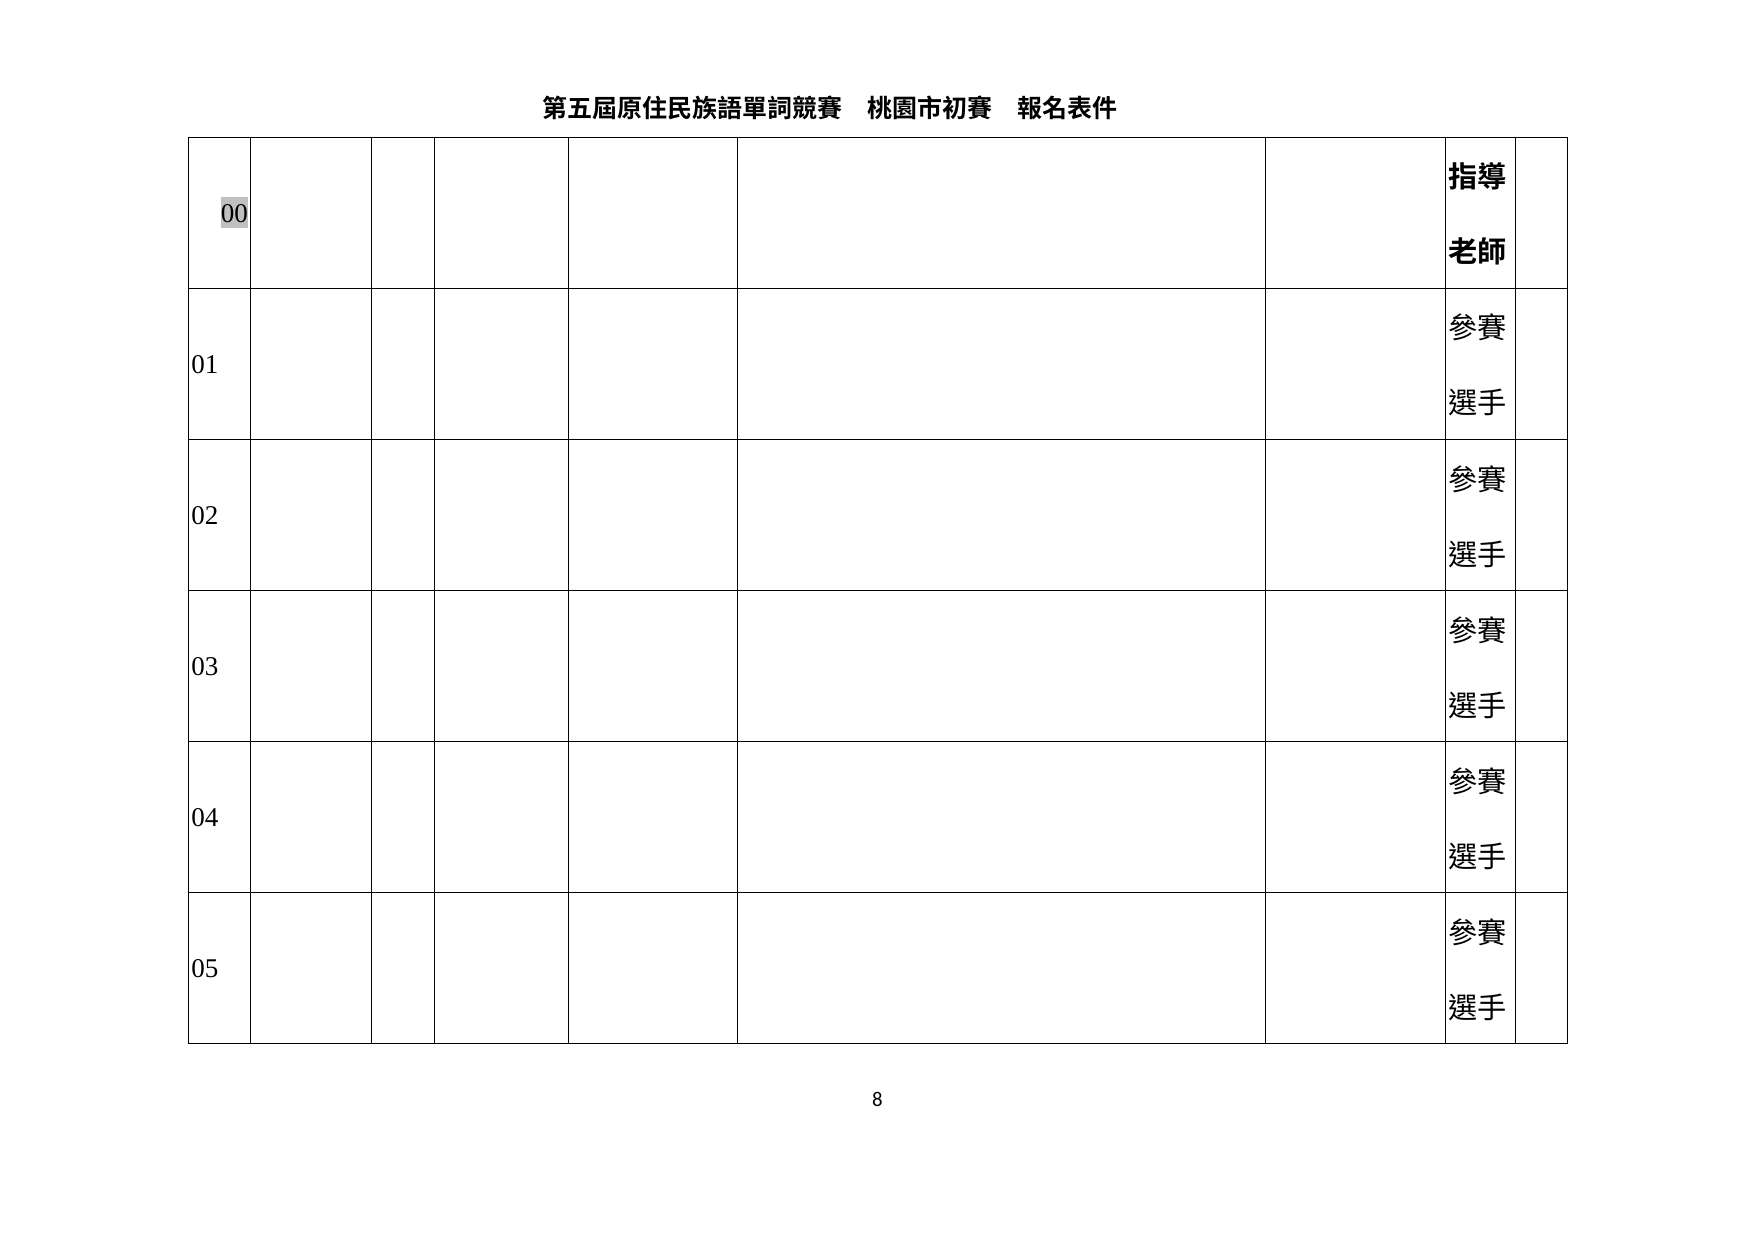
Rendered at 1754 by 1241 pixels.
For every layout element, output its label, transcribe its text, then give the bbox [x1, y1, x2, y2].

table_cell [189, 440, 250, 590]
table_cell 參賽 選手 [1446, 591, 1515, 741]
table_cell [189, 289, 250, 439]
table_cell [1266, 440, 1445, 590]
table_cell [738, 440, 1265, 590]
table_cell [738, 138, 1265, 288]
table_cell [1266, 289, 1445, 439]
table_cell [738, 289, 1265, 439]
table_cell [569, 138, 737, 288]
table_cell 指導 老師 [1446, 138, 1515, 288]
table_cell [1516, 138, 1567, 288]
table_cell [251, 440, 371, 590]
table_cell [251, 742, 371, 892]
table_cell [251, 138, 371, 288]
table_cell [435, 289, 568, 439]
table_cell [189, 893, 250, 1043]
table_cell [251, 591, 371, 741]
table_cell [569, 742, 737, 892]
table_cell [189, 742, 250, 892]
table_cell [1516, 440, 1567, 590]
table_cell [435, 591, 568, 741]
table_cell [372, 289, 434, 439]
table_cell [372, 138, 434, 288]
table_cell [189, 591, 250, 741]
table_cell [738, 591, 1265, 741]
table_cell [435, 138, 568, 288]
table_cell [1516, 893, 1567, 1043]
table_cell [251, 893, 371, 1043]
table_cell 參賽 選手 [1446, 289, 1515, 439]
table_cell [1266, 138, 1445, 288]
table_cell [738, 893, 1265, 1043]
table_cell [569, 893, 737, 1043]
table_cell [372, 440, 434, 590]
table_cell [569, 591, 737, 741]
table_cell [435, 893, 568, 1043]
table_cell [1266, 893, 1445, 1043]
table_cell [435, 742, 568, 892]
table_cell [435, 440, 568, 590]
table_cell [1516, 591, 1567, 741]
table_cell [1266, 742, 1445, 892]
table_cell [1516, 742, 1567, 892]
table_cell [372, 893, 434, 1043]
table_cell 參賽 選手 [1446, 742, 1515, 892]
table_cell [1266, 591, 1445, 741]
table_cell [1516, 289, 1567, 439]
table_cell [569, 440, 737, 590]
table_cell 參賽 選手 [1446, 893, 1515, 1043]
table_cell [251, 289, 371, 439]
table_cell 00 [189, 138, 250, 288]
table_cell [569, 289, 737, 439]
table_cell [372, 591, 434, 741]
table_cell 參賽 選手 [1446, 440, 1515, 590]
table_cell [372, 742, 434, 892]
table_cell [738, 742, 1265, 892]
